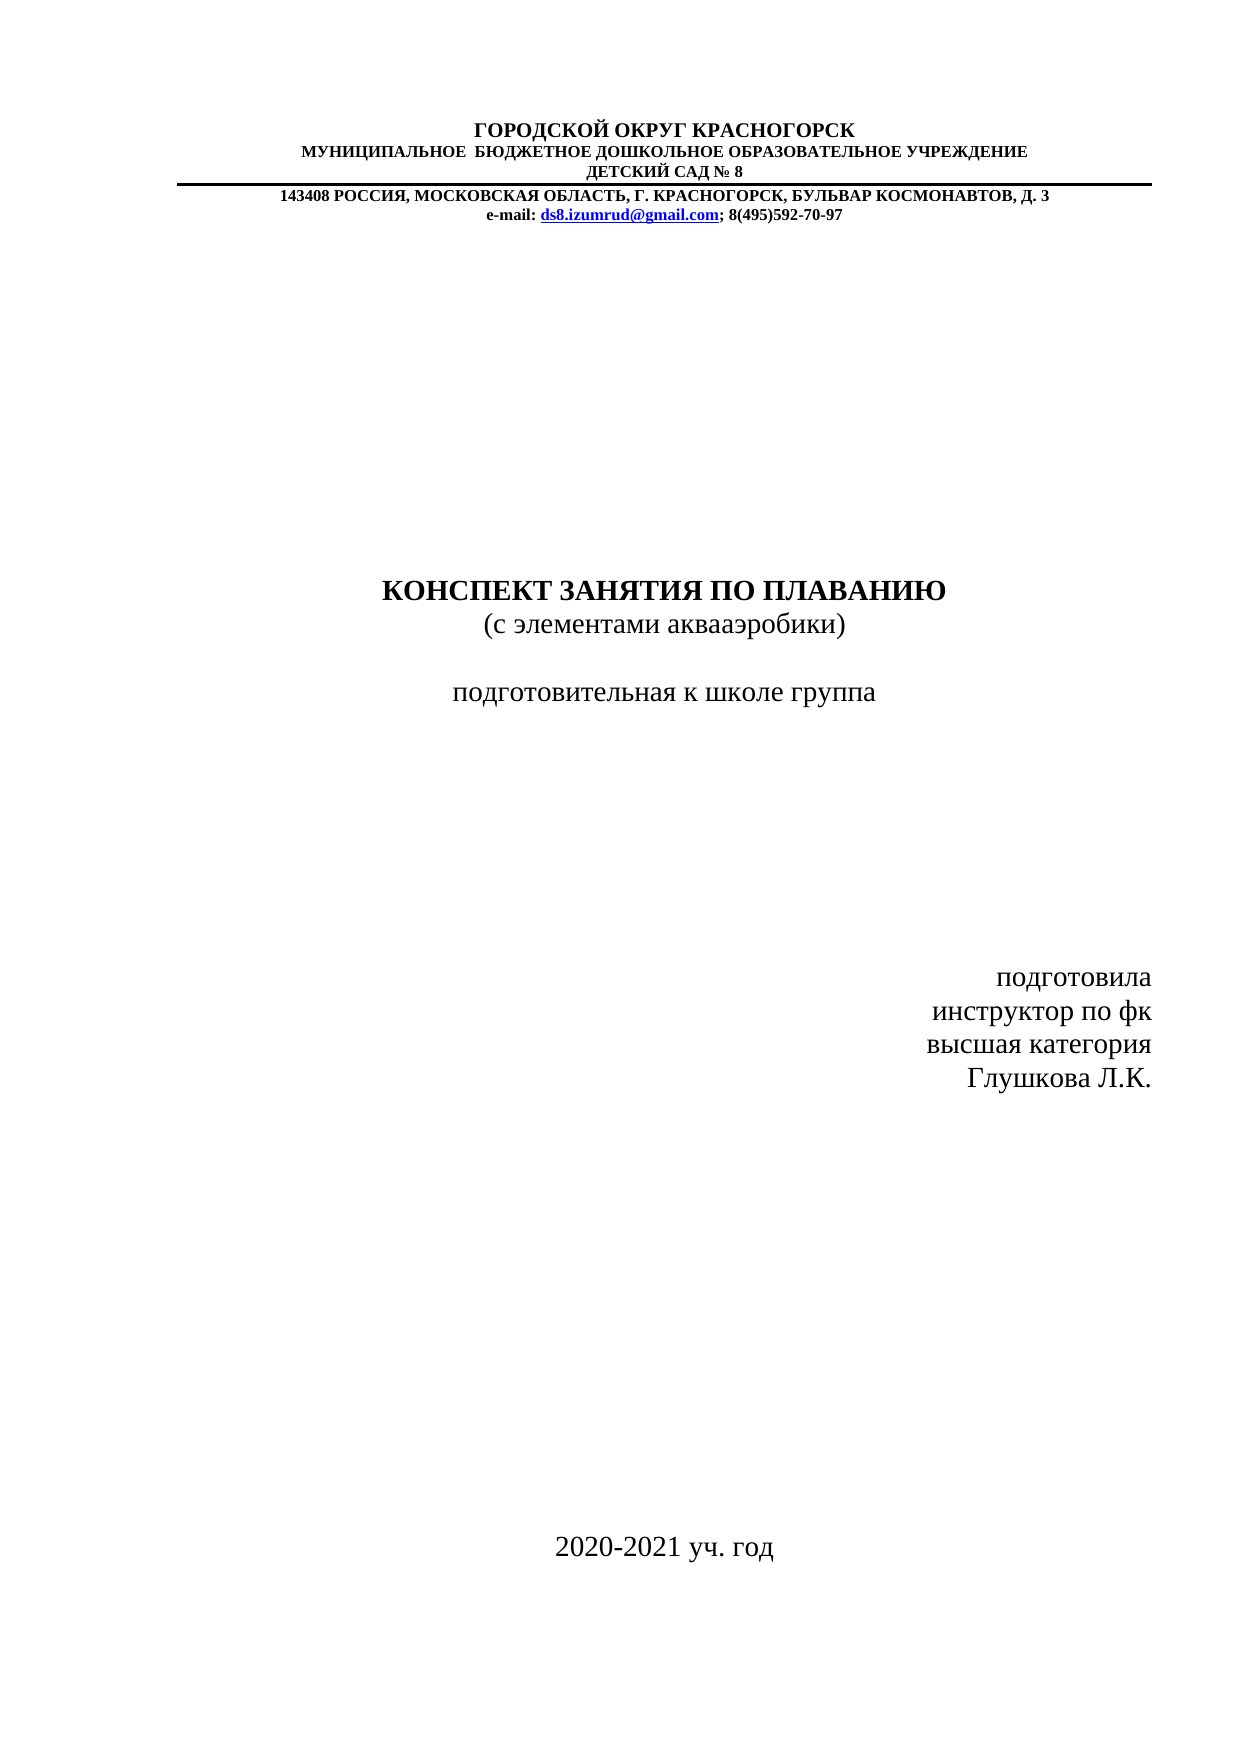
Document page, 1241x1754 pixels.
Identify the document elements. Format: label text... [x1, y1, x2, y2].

text КОНСПЕКТ ЗАНЯТИЯ ПО ПЛАВАНИЮ [177, 573, 1152, 607]
text e-mail: ds8.izumrud@gmail.com; 8(495)592-70-97 [177, 205, 1152, 224]
text инструктор по фк [177, 993, 1152, 1026]
text подготовительная к школе группа [177, 674, 1152, 735]
text (с элементами аквааэробики) [177, 607, 1152, 640]
text высшая категория [177, 1026, 1152, 1060]
text 143408 РОССИЯ, МОСКОВСКАЯ ОБЛАСТЬ, Г. КРАСНОГОРСК, БУЛЬВАР КОСМОНАВТОВ, Д. 3 [177, 186, 1152, 205]
text подготовила [177, 959, 1152, 993]
text МУНИЦИПАЛЬНОЕ БЮДЖЕТНОЕ ДОШКОЛЬНОЕ ОБРАЗОВАТЕЛЬНОЕ УЧРЕЖДЕНИЕ [177, 142, 1152, 161]
text ДЕТСКИЙ САД № 8 [177, 161, 1152, 183]
text Глушкова Л.К. [177, 1060, 1152, 1093]
text ГОРОДСКОЙ ОКРУГ КРАСНОГОРСК [177, 118, 1152, 142]
text 2020-2021 уч. год [177, 1529, 1152, 1591]
